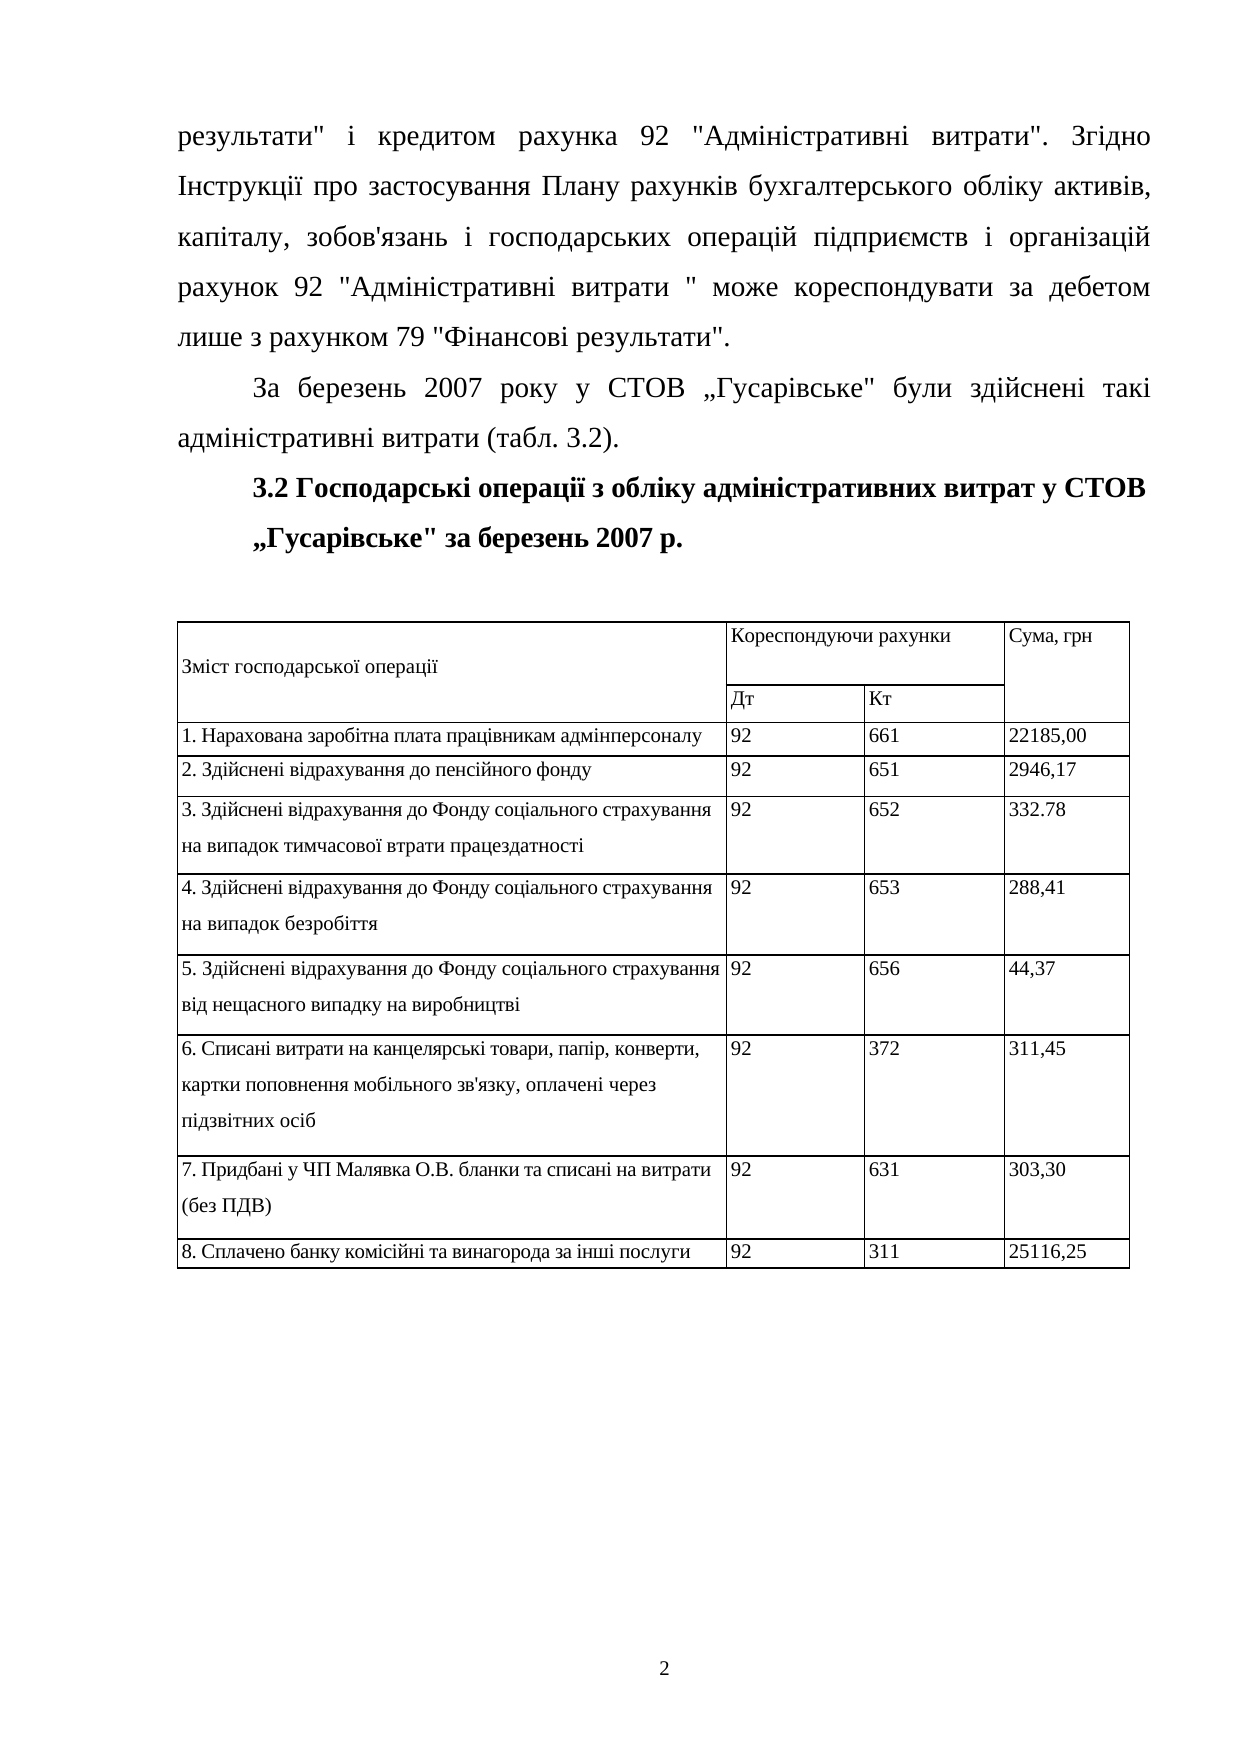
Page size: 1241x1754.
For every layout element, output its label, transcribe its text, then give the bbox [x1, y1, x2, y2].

table_header Кореспондуючи рахунки [727, 623, 1004, 684]
table_cell 1. Нарахована заробітна плата працівникам адмінперсоналу [178, 723, 726, 755]
table_cell 3. Здійснені відрахування до Фонду соціального страхування на випадок тимчасової втрати працездатності [178, 797, 726, 873]
table_cell 92 [727, 875, 864, 954]
table_cell 652 [865, 797, 1004, 873]
table_cell 661 [865, 723, 1004, 755]
table_cell 2946,17 [1005, 757, 1129, 796]
table_cell 651 [865, 757, 1004, 796]
table_cell 92 [727, 757, 864, 796]
text За березень 2007 року у СТОВ „Гусарівське" були здійснені такі адміністративні витрати (табл. 3.2). [177, 370, 1152, 453]
table_cell 303,30 [1005, 1157, 1129, 1238]
table_header Зміст господарської операції [178, 623, 726, 722]
table_cell 311,45 [1005, 1036, 1129, 1155]
table_cell Дт [727, 686, 864, 722]
table_cell 653 [865, 875, 1004, 954]
table_cell 8. Сплачено банку комісійні та винагорода за інші послуги [178, 1240, 726, 1267]
table_cell 92 [727, 1240, 864, 1267]
table_cell 5. Здійснені відрахування до Фонду соціального страхування від нещасного випадку на виробництві [178, 956, 726, 1034]
table_cell 631 [865, 1157, 1004, 1238]
table_cell 92 [727, 723, 864, 755]
table_cell 92 [727, 956, 864, 1034]
table_cell 7. Придбані у ЧП Малявка О.В. бланки та списані на витрати (без ПДВ) [178, 1157, 726, 1238]
table_cell 4. Здійснені відрахування до Фонду соціального страхування на випадок безробіття [178, 875, 726, 954]
table_cell 92 [727, 1157, 864, 1238]
text 3.2 Господарські операції з обліку адміністративних витрат у СТОВ [177, 470, 1152, 504]
table_cell 2. Здійснені відрахування до пенсійного фонду [178, 757, 726, 796]
table_cell 92 [727, 1036, 864, 1155]
text „Гусарівське" за березень 2007 р. [177, 521, 1152, 554]
table_cell Кт [865, 686, 1004, 722]
table_cell 288,41 [1005, 875, 1129, 954]
table_cell 656 [865, 956, 1004, 1034]
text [177, 118, 1152, 353]
table_cell 372 [865, 1036, 1004, 1155]
table_cell 44,37 [1005, 956, 1129, 1034]
table_cell 92 [727, 797, 864, 873]
table_cell 332.78 [1005, 797, 1129, 873]
table_cell 22185,00 [1005, 723, 1129, 755]
table_header Сума, грн [1005, 623, 1129, 722]
table_cell 6. Списані витрати на канцелярські товари, папір, конверти, картки поповнення мобільного зв'язку, оплачені через підзвітних осіб [178, 1036, 726, 1155]
table_cell 311 [865, 1240, 1004, 1267]
table_cell 25116,25 [1005, 1240, 1129, 1267]
